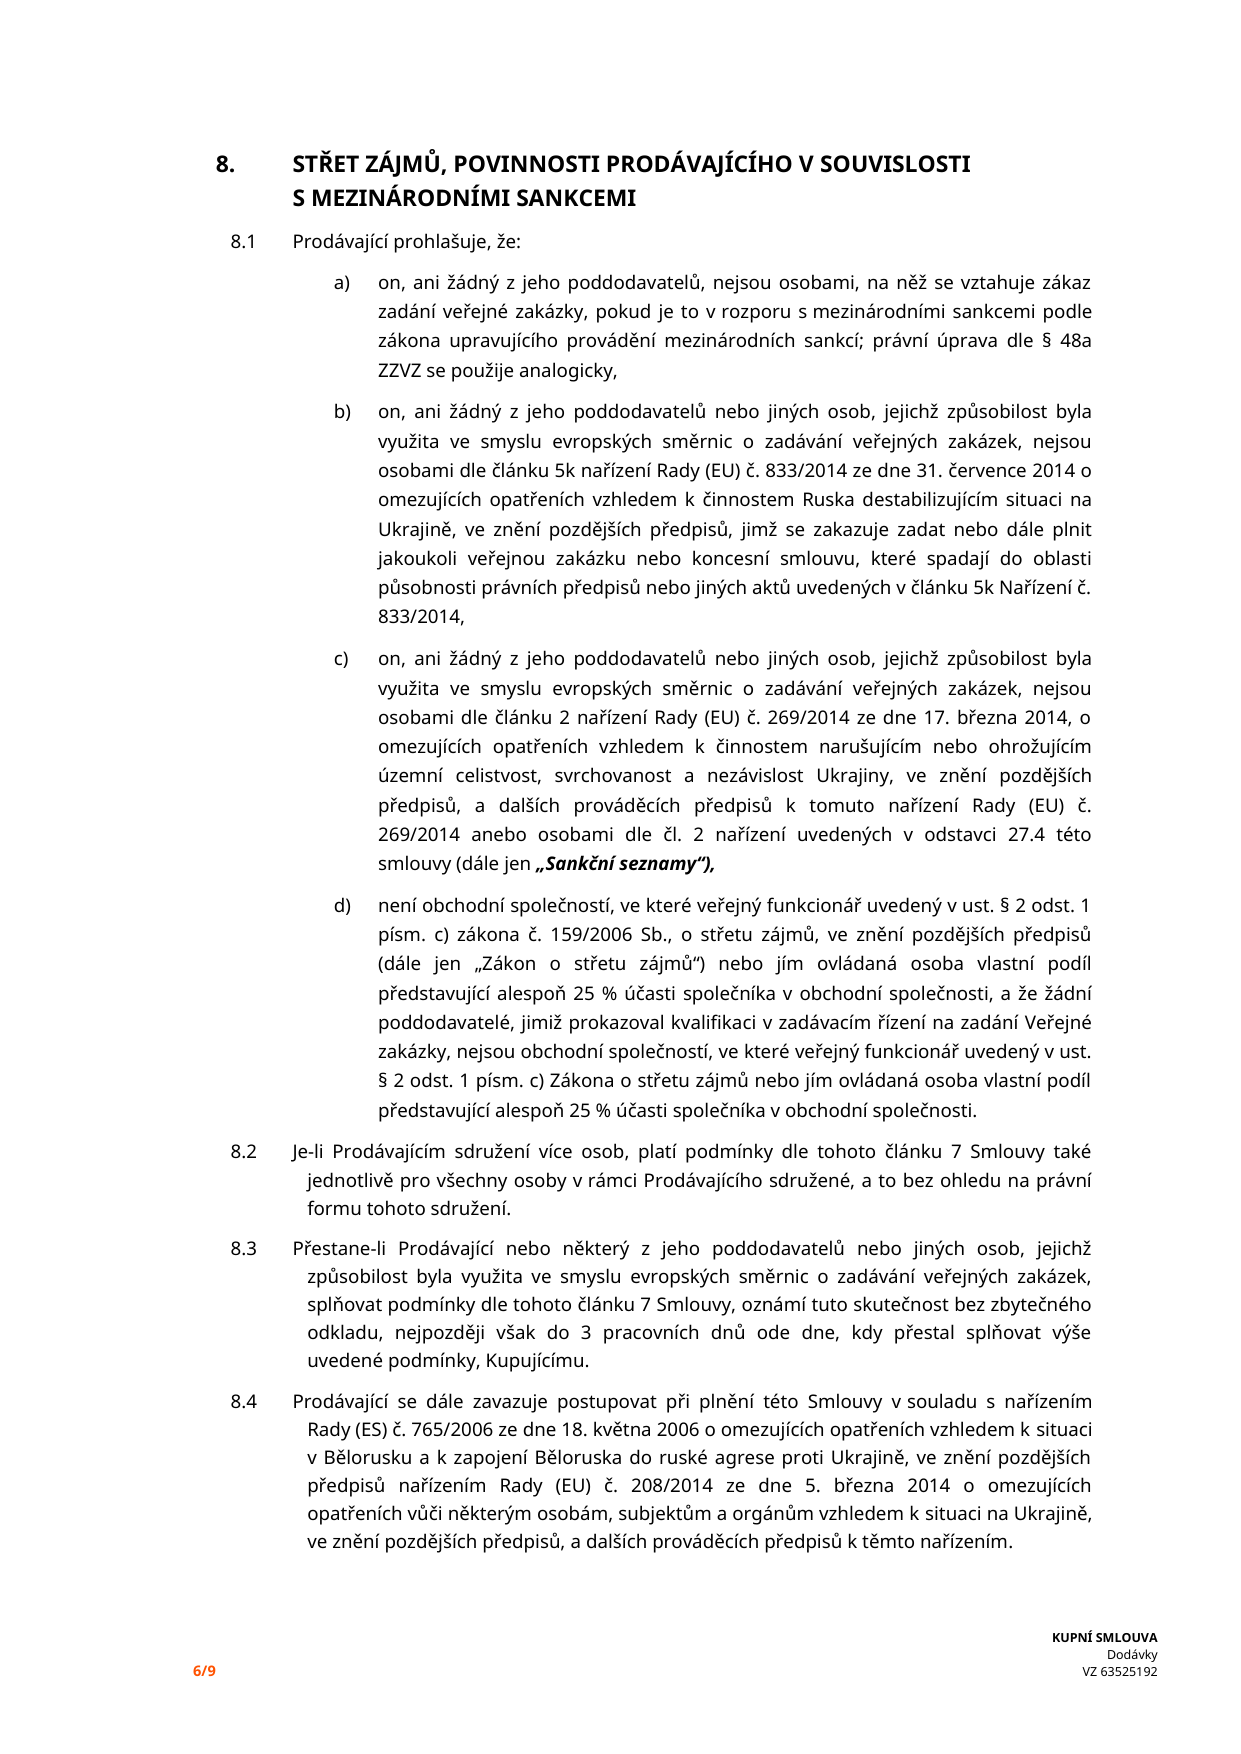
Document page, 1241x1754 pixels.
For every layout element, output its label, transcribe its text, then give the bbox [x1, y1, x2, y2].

list Prodávající prohlašuje, že: [230, 229, 1093, 254]
text on, ani žádný z jeho poddodavatelů, nejsou osobami, na něž se vztahuje zákaz zadání veřejné zakázky, pokud je to v rozporu s mezinárodními sankcemi podle zákona upravujícího provádění mezinárodních sankcí; právní úprava dle § 48a ZZVZ se použije analogicky, [334, 269, 1093, 383]
list Je-li Prodávajícím sdružení více osob, platí podmínky dle tohoto článku 7 Smlouvy také jednotlivě pro všechny osoby v rámci Prodávajícího sdružené, a to bez ohledu na právní formu tohoto sdružení. [230, 1139, 1093, 1220]
list Přestane-li Prodávající nebo některý z jeho poddodavatelů nebo jiných osob, jejichž způsobilost byla využita ve smyslu evropských směrnic o zadávání veřejných zakázek, splňovat podmínky dle tohoto článku 7 Smlouvy, oznámí tuto skutečnost bez zbytečného odkladu, nejpozději však do 3 pracovních dnů ode dne, kdy přestal splňovat výše uvedené podmínky, Kupujícímu. [230, 1235, 1093, 1373]
list Prodávající se dále zavazuje postupovat při plnění této Smlouvy v souladu s nařízením Rady (ES) č. 765/2006 ze dne 18. května 2006 o omezujících opatřeních vzhledem k situaci v Bělorusku a k zapojení Běloruska do ruské agrese proti Ukrajině, ve znění pozdějších předpisů nařízením Rady (EU) č. 208/2014 ze dne 5. března 2014 o omezujících opatřeních vůči některým osobám, subjektům a orgánům vzhledem k situaci na Ukrajině, ve znění pozdějších předpisů, a dalších prováděcích předpisů k těmto nařízením. [230, 1388, 1093, 1554]
text STŘET ZÁJMŮ, POVINNOSTI prodávajícího V SOUVISLOSTI S MEZINÁRODNÍMI SANKCEMI [216, 147, 1093, 213]
text on, ani žádný z jeho poddodavatelů nebo jiných osob, jejichž způsobilost byla využita ve smyslu evropských směrnic o zadávání veřejných zakázek, nejsou osobami dle článku 2 nařízení Rady (EU) č. 269/2014 ze dne 17. března 2014, o omezujících opatřeních vzhledem k činnostem narušujícím nebo ohrožujícím územní celistvost, svrchovanost a nezávislost Ukrajiny, ve znění pozdějších předpisů, a dalších prováděcích předpisů k tomuto nařízení Rady (EU) č. 269/2014 anebo osobami dle čl. 2 nařízení uvedených v odstavci 27.4 této smlouvy (dále jen „Sankční seznamy“), [334, 646, 1093, 876]
text není obchodní společností, ve které veřejný funkcionář uvedený v ust. § 2 odst. 1 písm. c) zákona č. 159/2006 Sb., o střetu zájmů, ve znění pozdějších předpisů (dále jen „Zákon o střetu zájmů“) nebo jím ovládaná osoba vlastní podíl představující alespoň 25 % účasti společníka v obchodní společnosti, a že žádní poddodavatelé, jimiž prokazoval kvalifikaci v zadávacím řízení na zadání Veřejné zakázky, nejsou obchodní společností, ve které veřejný funkcionář uvedený v ust. § 2 odst. 1 písm. c) Zákona o střetu zájmů nebo jím ovládaná osoba vlastní podíl představující alespoň 25 % účasti společníka v obchodní společnosti. [334, 892, 1093, 1123]
text on, ani žádný z jeho poddodavatelů nebo jiných osob, jejichž způsobilost byla využita ve smyslu evropských směrnic o zadávání veřejných zakázek, nejsou osobami dle článku 5k nařízení Rady (EU) č. 833/2014 ze dne 31. července 2014 o omezujících opatřeních vzhledem k činnostem Ruska destabilizujícím situaci na Ukrajině, ve znění pozdějších předpisů, jimž se zakazuje zadat nebo dále plnit jakoukoli veřejnou zakázku nebo koncesní smlouvu, které spadají do oblasti působnosti právních předpisů nebo jiných aktů uvedených v článku 5k Nařízení č. 833/2014, [334, 399, 1093, 629]
